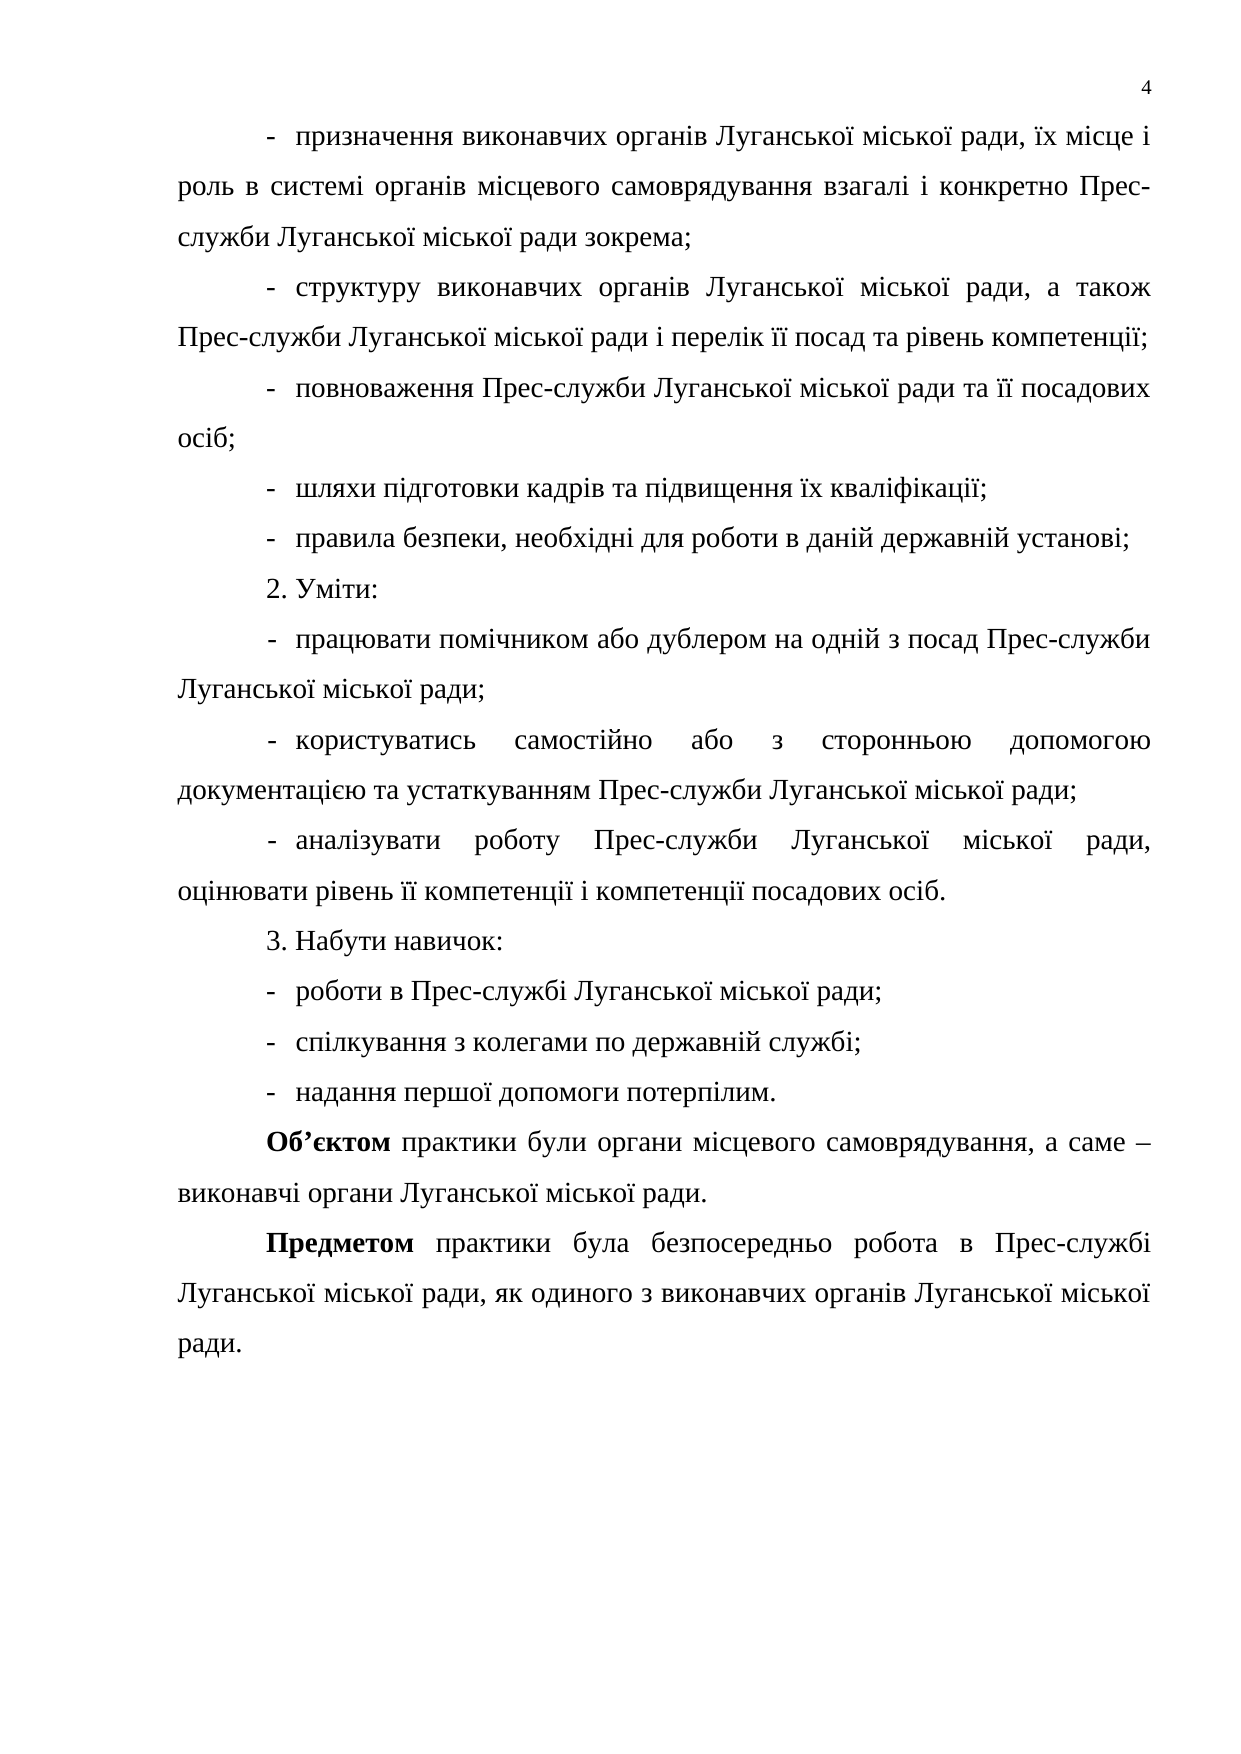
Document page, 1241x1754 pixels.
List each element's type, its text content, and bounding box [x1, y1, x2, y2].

list шляхи підготовки кадрів та підвищення їх кваліфікації; [177, 470, 1152, 504]
list користуватись самостійно або з сторонньою допомогою документацією та устаткуванням Прес-служби Луганської міської ради; [177, 722, 1152, 806]
list аналізувати роботу Прес-служби Луганської міської ради, оцінювати рівень її компетенції і компетенції посадових осіб. [177, 822, 1152, 906]
list правила безпеки, необхідні для роботи в даній державній установі; [177, 521, 1152, 554]
list призначення виконавчих органів Луганської міської ради, їх місце і роль в системі органів місцевого самоврядування взагалі і конкретно Прес-служби Луганської міської ради зокрема; [177, 118, 1152, 252]
text Предметом практики була безпосередньо робота в Прес-службі Луганської міської ради, як одиного з виконавчих органів Луганської міської ради. [177, 1225, 1152, 1359]
list працювати помічником або дублером на одній з посад Прес-служби Луганської міської ради; [177, 621, 1152, 705]
text Об’єктом практики були органи місцевого самоврядування, а саме – виконавчі органи Луганської міської ради. [177, 1124, 1152, 1208]
list повноваження Прес-служби Луганської міської ради та її посадових осіб; [177, 370, 1152, 453]
list спілкування з колегами по державній службі; [177, 1024, 1152, 1057]
text 2. Уміти: [177, 571, 1152, 604]
text 3. Набути навичок: [177, 923, 1152, 957]
list роботи в Прес-службі Луганської міської ради; [177, 973, 1152, 1007]
list надання першої допомоги потерпілим. [177, 1074, 1152, 1108]
list структуру виконавчих органів Луганської міської ради, а також Прес-служби Луганської міської ради і перелік її посад та рівень компетенції; [177, 269, 1152, 353]
